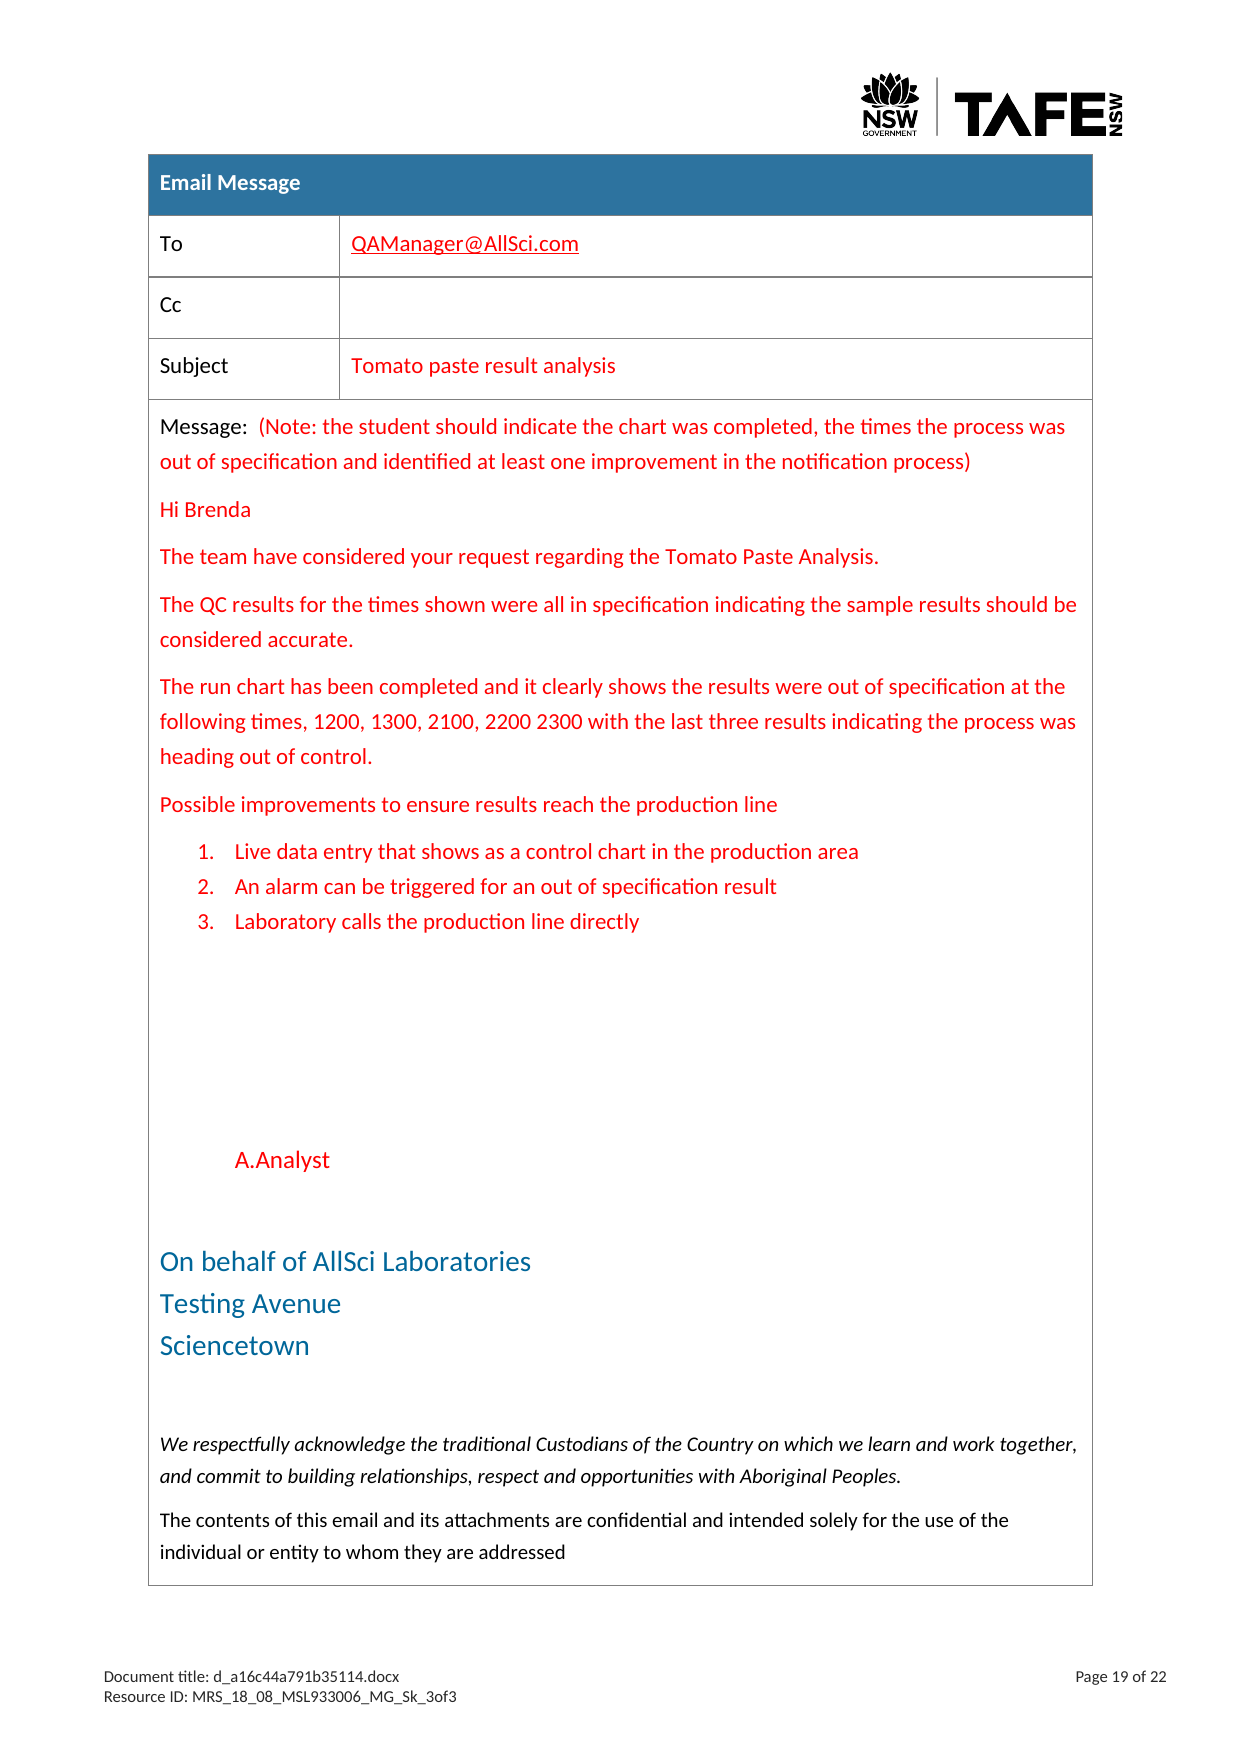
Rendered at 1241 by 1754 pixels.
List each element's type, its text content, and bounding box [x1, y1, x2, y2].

picture [861, 71, 1123, 137]
table_cell To [149, 216, 339, 276]
table_cell Tomato paste result analysis [340, 339, 1092, 399]
table_header Email Message [149, 155, 1092, 215]
table_cell [340, 278, 1092, 337]
table_cell QAManager@AllSci.com [340, 216, 1092, 276]
table_cell Subject [149, 339, 339, 399]
table_cell Cc [149, 278, 339, 337]
table_cell Message: (Note: the student should indicate the chart was completed, the times the process was out of specification and identified at least one improvement in the notification process) Hi Brenda The team have considered your request regarding the Tomato Paste Analysis. The QC results for the times shown were all in specification indicating the sample results should be considered accurate. The run chart has been completed and it clearly shows the results were out of specification at the following times, 1200, 1300, 2100, 2200 2300 with the last three results indicating the process was heading out of control. Possible improvements to ensure results reach the production line Live data entry that shows as a control chart in the production area An alarm can be triggered for an out of specification result Laboratory calls the production line directly A.Analyst On behalf of AllSci Laboratories Testing Avenue Sciencetown We respectfully acknowledge the traditional Custodians of the Country on which we learn and work together, and commit to building relationships, respect and opportunities with Aboriginal Peoples. The contents of this email and its attachments are confidential and intended solely for the use of the individual or entity to whom they are addressed [149, 400, 1092, 1584]
